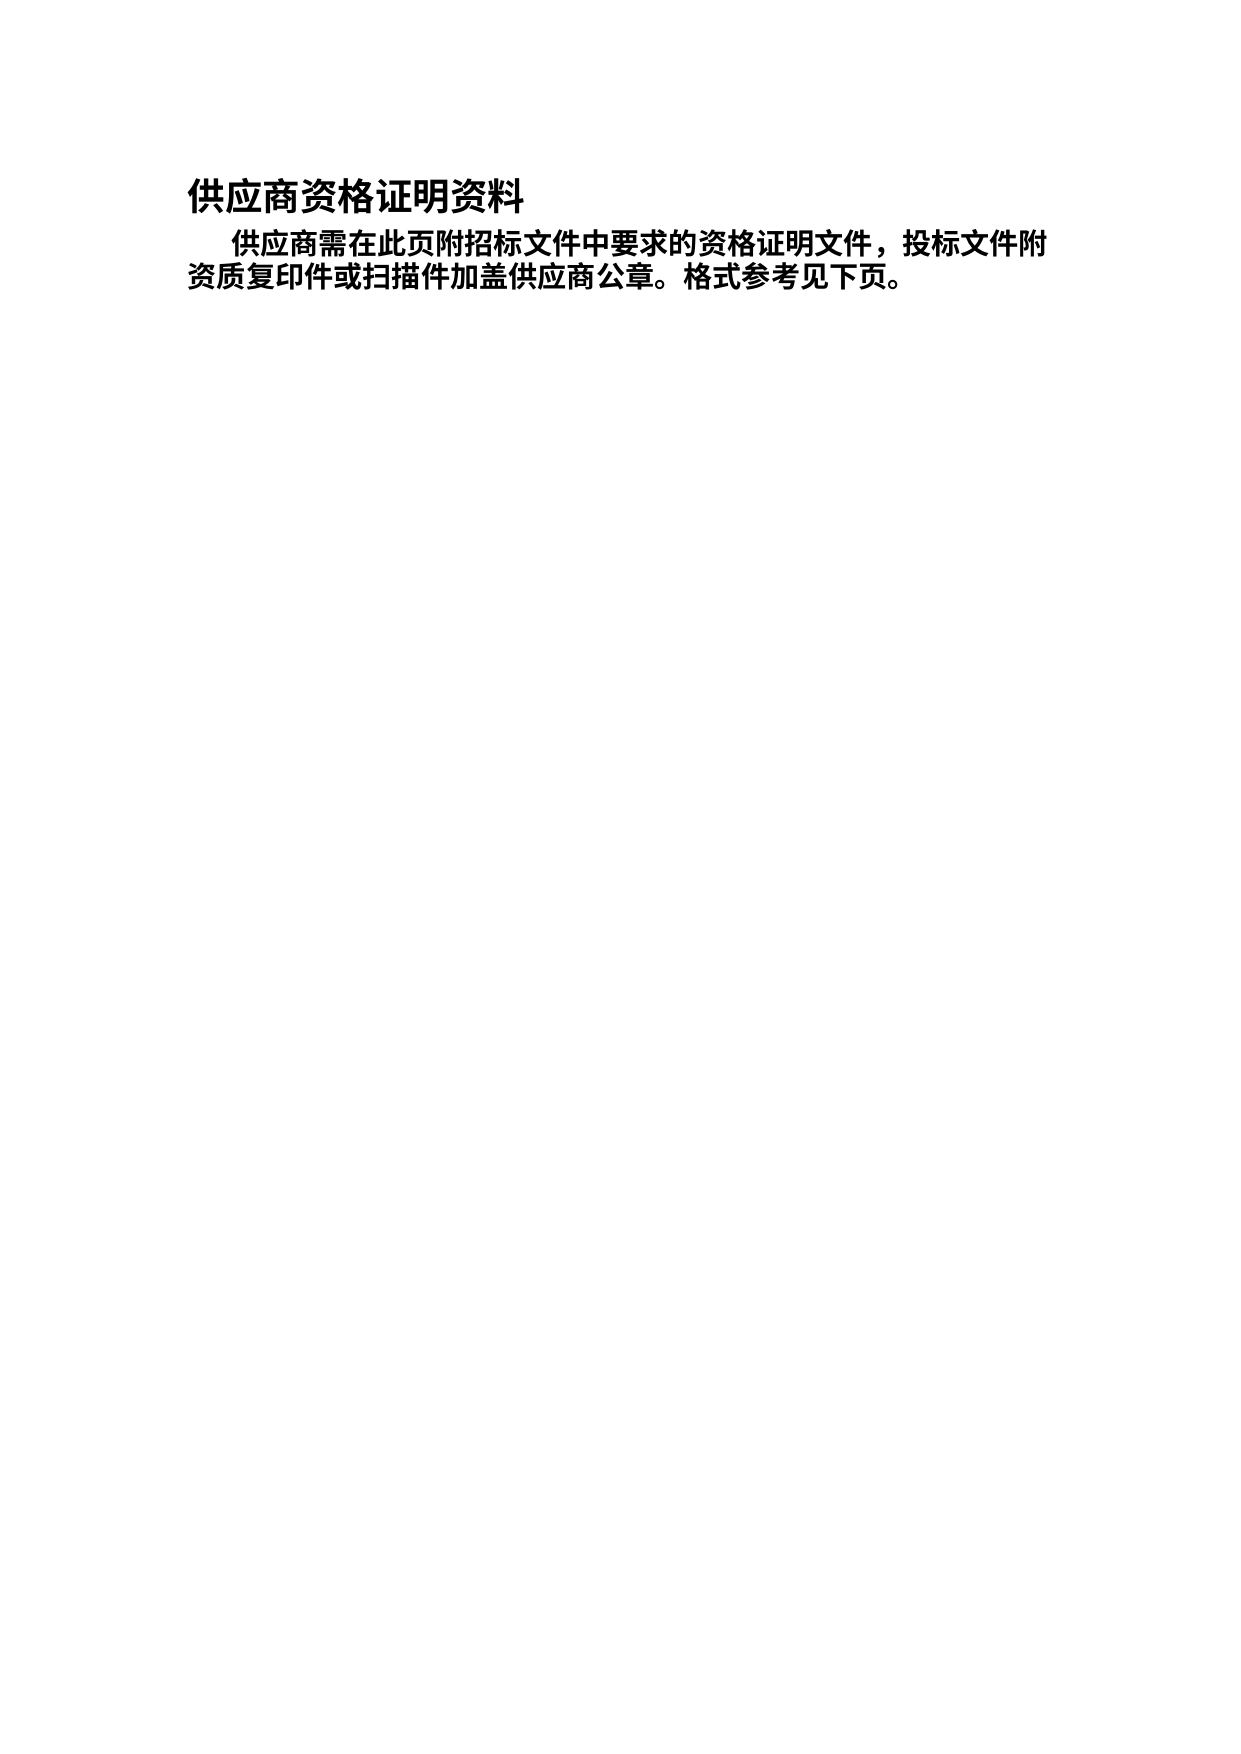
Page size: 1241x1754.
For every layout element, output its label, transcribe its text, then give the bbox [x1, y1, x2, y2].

text 供应商需在此页附招标文件中要求的资格证明文件，投标文件附资质复印件或扫描件加盖供应商公章。格式参考见下页。 [187, 227, 1053, 294]
text 供应商资格证明资料 [187, 162, 1053, 227]
